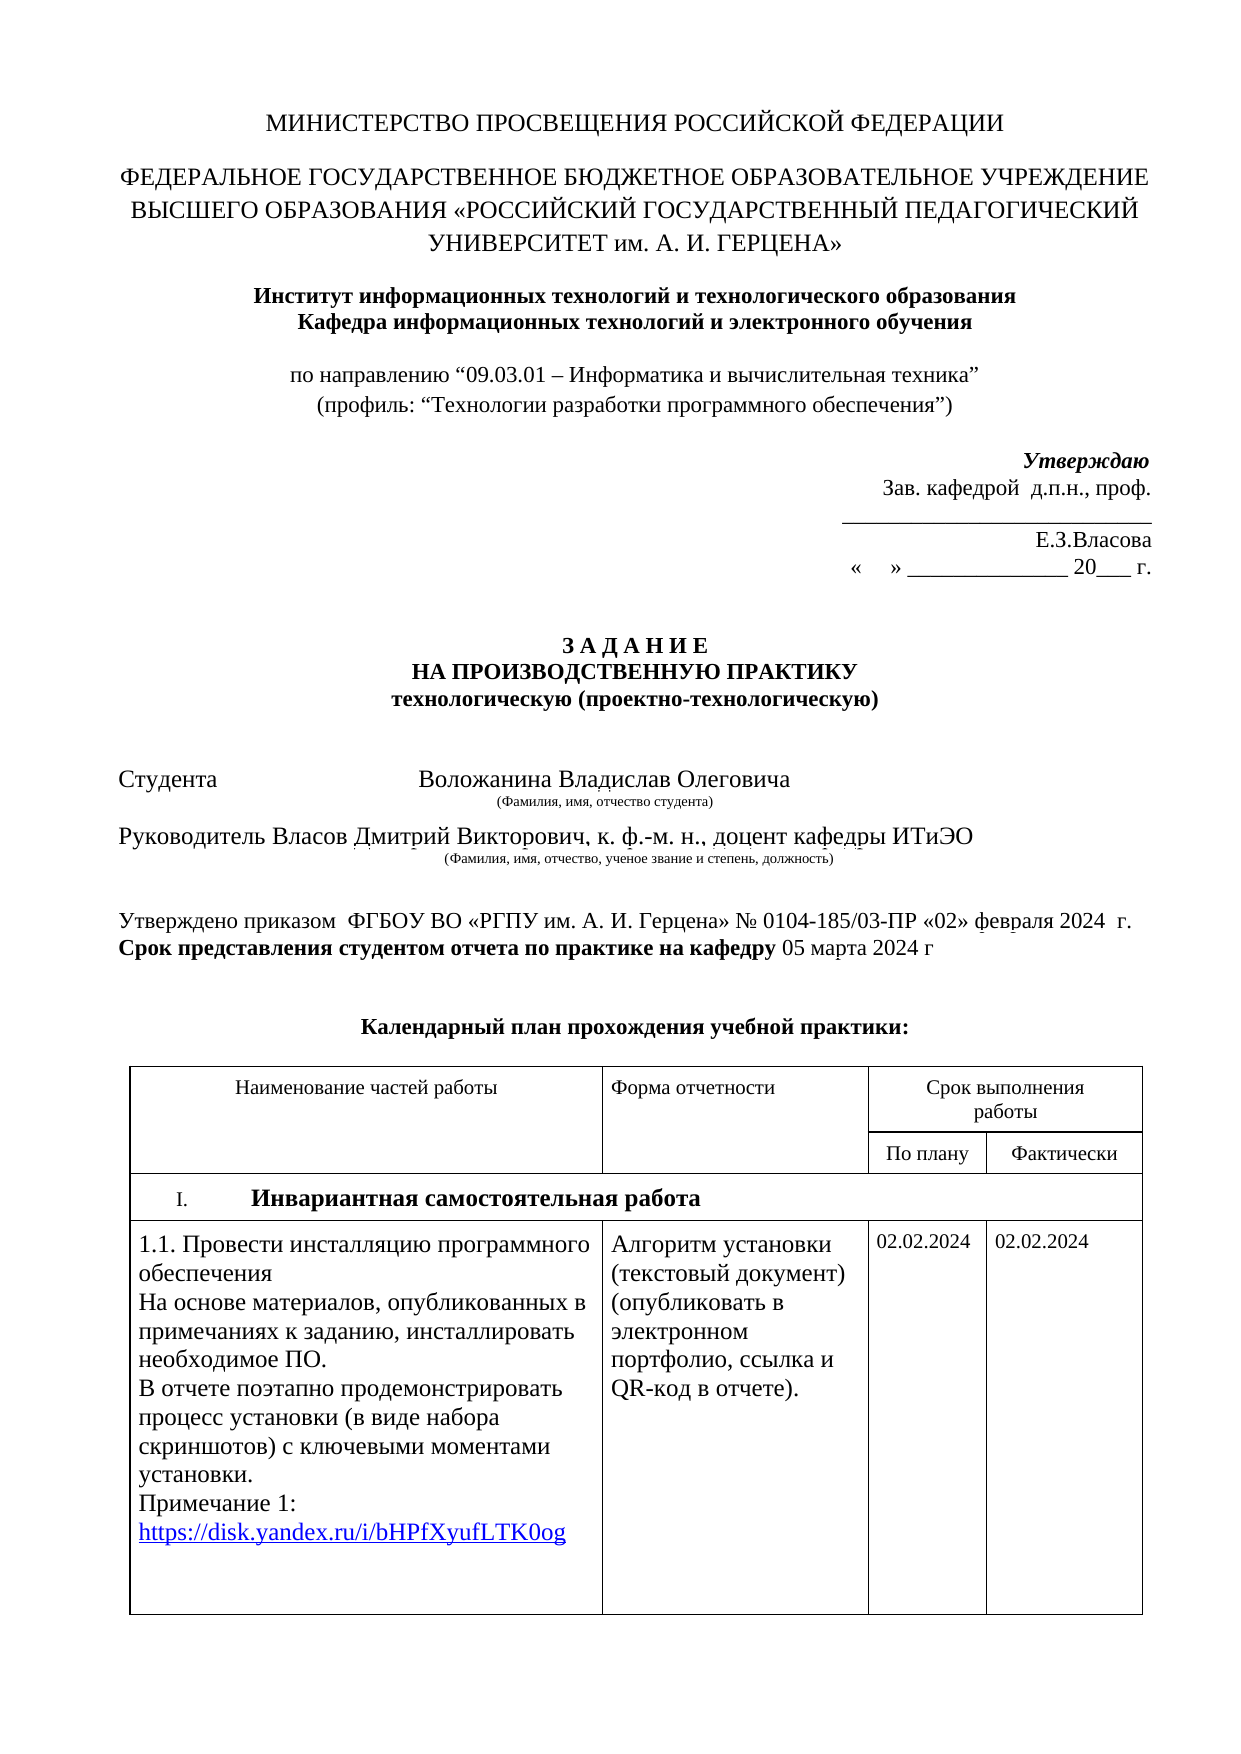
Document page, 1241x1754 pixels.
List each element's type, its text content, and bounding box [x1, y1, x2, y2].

text Утверждаю [118, 447, 1152, 474]
text З А Д А Н И Е [118, 632, 1152, 658]
table_cell 02.02.2024 [869, 1221, 986, 1614]
text Зав. кафедрой д.п.н., проф. [118, 474, 1152, 500]
table_cell 02.02.2024 [987, 1221, 1142, 1614]
table_header Наименование частей работы [131, 1067, 602, 1173]
text (Фамилия, имя, отчество студента) [418, 792, 1152, 821]
table_cell 1.1. Провести инсталляцию программного обеспечения На основе материалов, опубликованных в примечаниях к заданию, инсталлировать необходимое ПО. В отчете поэтапно продемонстрировать процесс установки (в виде набора скриншотов) с ключевыми моментами установки. Примечание 1: https://disk.yandex.ru/i/bHPfXyufLTK0og [131, 1221, 602, 1614]
text Е.З.Власова [118, 527, 1152, 553]
text Кафедра информационных технологий и электронного обучения [118, 308, 1152, 334]
text « » ______________ 20___ г. [118, 553, 1152, 579]
table_header Форма отчетности [603, 1067, 868, 1173]
text Студента Воложанина Владислав Олеговича [118, 764, 1152, 792]
text (профиль: “Технологии разработки программного обеспечения”) [118, 391, 1152, 417]
table_cell Фактически [987, 1133, 1142, 1173]
text ФЕДЕРАЛЬНОЕ ГОСУДАРСТВЕННОЕ БЮДЖЕТНОЕ ОБРАЗОВАТЕЛЬНОЕ УЧРЕЖДЕНИЕ ВЫСШЕГО ОБРАЗОВАНИЯ «РОССИЙСКИЙ ГОСУДАРСТВЕННЫЙ ПЕДАГОГИЧЕСКИЙ УНИВЕРСИТЕТ им. А. И. ГЕРЦЕНА» [118, 162, 1152, 257]
table_cell По плану [869, 1133, 986, 1173]
text Руководитель Власов Дмитрий Викторович, к. ф.-м. н., доцент кафедры ИТиЭО [118, 821, 1152, 850]
table_header Срок выполнения работы [869, 1067, 1142, 1131]
text Срок представления студентом отчета по практике на кафедру 05 марта 2024 г [118, 934, 1152, 960]
text Институт информационных технологий и технологического образования [118, 282, 1152, 308]
text технологическую (проектно-технологическую) [118, 685, 1152, 711]
text Утверждено приказом ФГБОУ ВО «РГПУ им. А. И. Герцена» № 0104-185/03-ПР «02» февраля 2024 г. [118, 907, 1152, 934]
text (Фамилия, имя, отчество, ученое звание и степень, должность) [118, 850, 1152, 879]
text ___________________________ [118, 500, 1152, 527]
text МИНИСТЕРСТВО ПРОСВЕЩЕНИЯ РОССИЙСКОЙ ФЕДЕРАЦИИ [118, 108, 1152, 137]
table_cell Инвариантная самостоятельная работа [131, 1174, 1142, 1220]
text Календарный план прохождения учебной практики: [118, 1013, 1152, 1039]
text по направлению “09.03.01 – Информатика и вычислительная техника” [118, 361, 1152, 387]
text НА ПРОИЗВОДСТВЕННУЮ ПРАКТИКУ [118, 658, 1152, 685]
table_cell Алгоритм установки (текстовый документ) (опубликовать в электронном портфолио, ссылка и QR-код в отчете). [603, 1221, 868, 1614]
